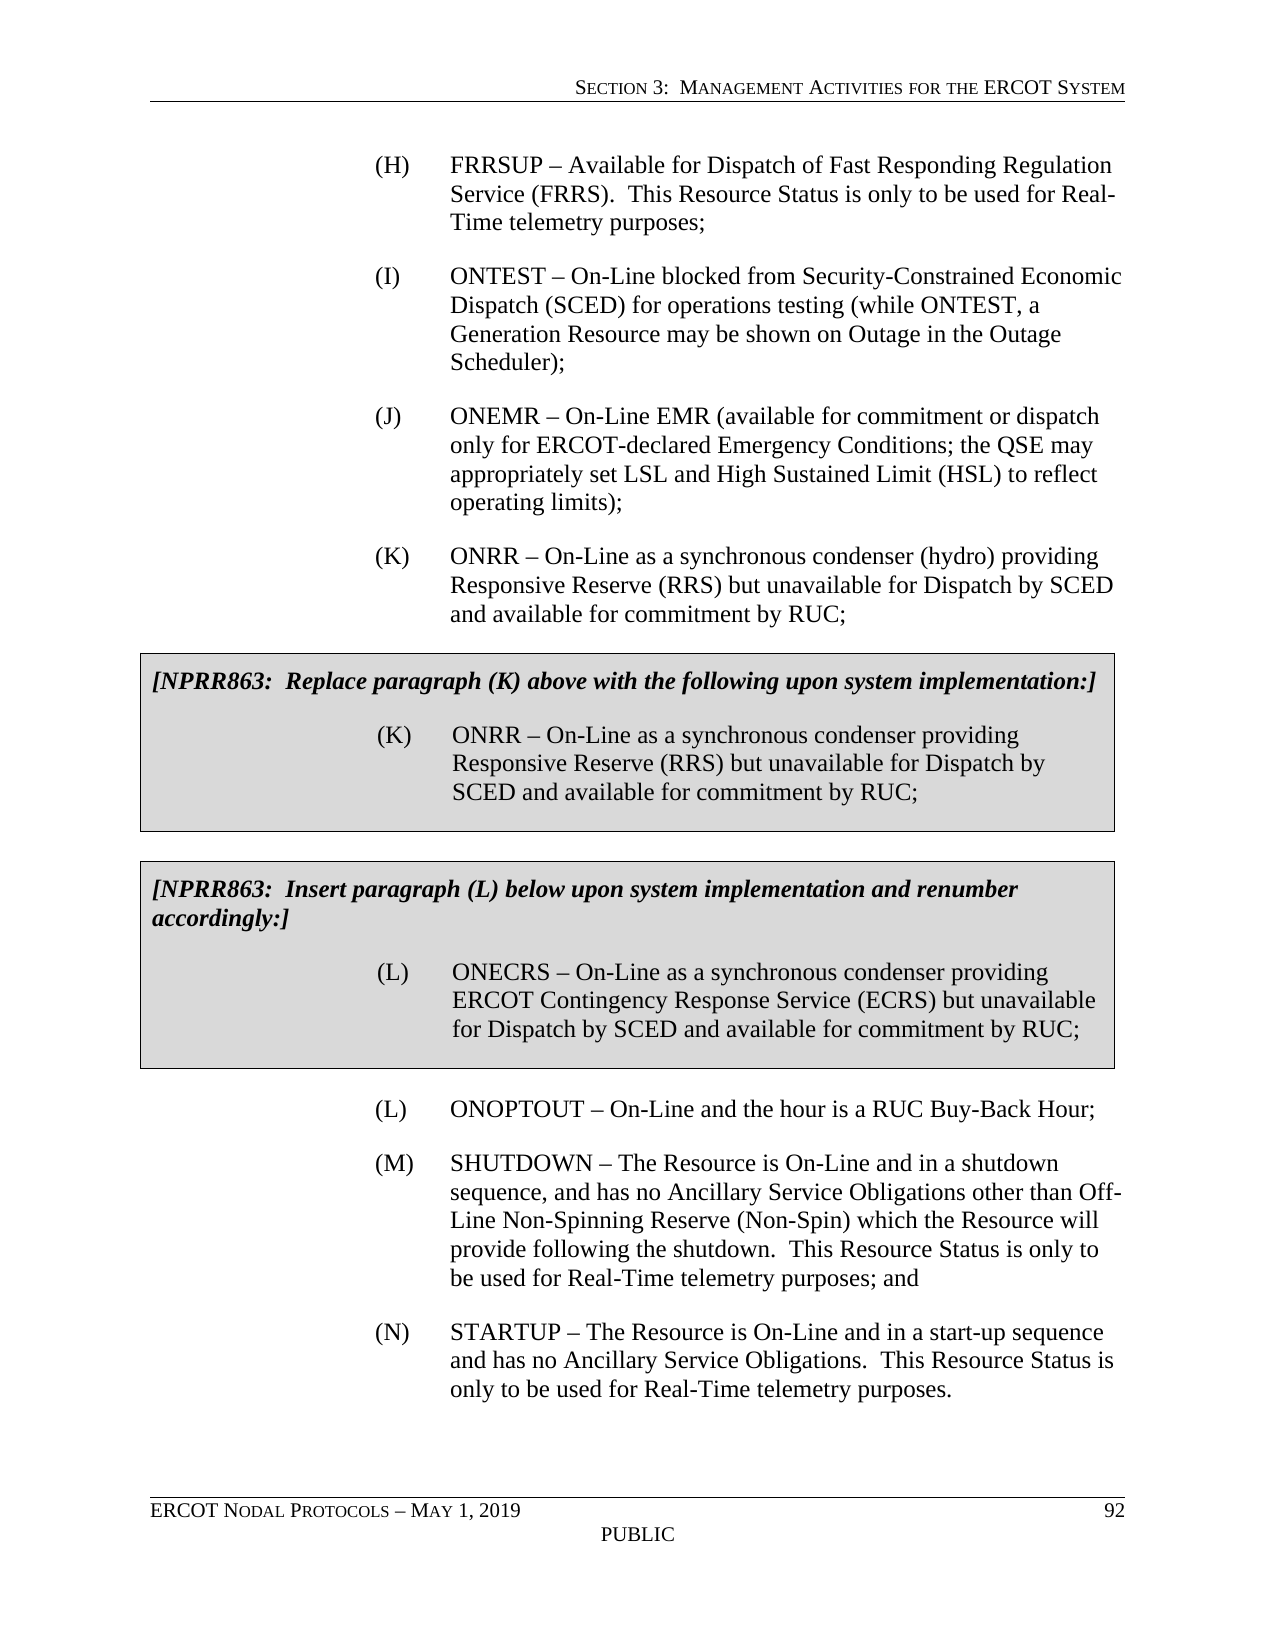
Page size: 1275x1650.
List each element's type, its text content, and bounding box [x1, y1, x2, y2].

list (I) ONTEST – On-Line blocked from Security-Constrained Economic Dispatch (SCED) for operations testing (while ONTEST, a Generation Resource may be shown on Outage in the Outage Scheduler); [375, 261, 1125, 376]
text (H) FRRSUP – Available for Dispatch of Fast Responding Regulation Service (FRRS). This Resource Status is only to be used for Real-Time telemetry purposes; [375, 150, 1125, 236]
list (L) ONOPTOUT – On-Line and the hour is a RUC Buy-Back Hour; [375, 1094, 1125, 1123]
list (N) STARTUP – The Resource is On-Line and in a start-up sequence and has no Ancillary Service Obligations. This Resource Status is only to be used for Real-Time telemetry purposes. [375, 1317, 1125, 1403]
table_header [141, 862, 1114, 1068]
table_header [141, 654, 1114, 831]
list (K) ONRR – On-Line as a synchronous condenser (hydro) providing Responsive Reserve (RRS) but unavailable for Dispatch by SCED and available for commitment by RUC; [375, 541, 1125, 627]
list (M) SHUTDOWN – The Resource is On-Line and in a shutdown sequence, and has no Ancillary Service Obligations other than Off-Line Non-Spinning Reserve (Non-Spin) which the Resource will provide following the shutdown. This Resource Status is only to be used for Real-Time telemetry purposes; and [375, 1148, 1125, 1292]
list (J) ONEMR – On-Line EMR (available for commitment or dispatch only for ERCOT-declared Emergency Conditions; the QSE may appropriately set LSL and High Sustained Limit (HSL) to reflect operating limits); [375, 401, 1125, 516]
